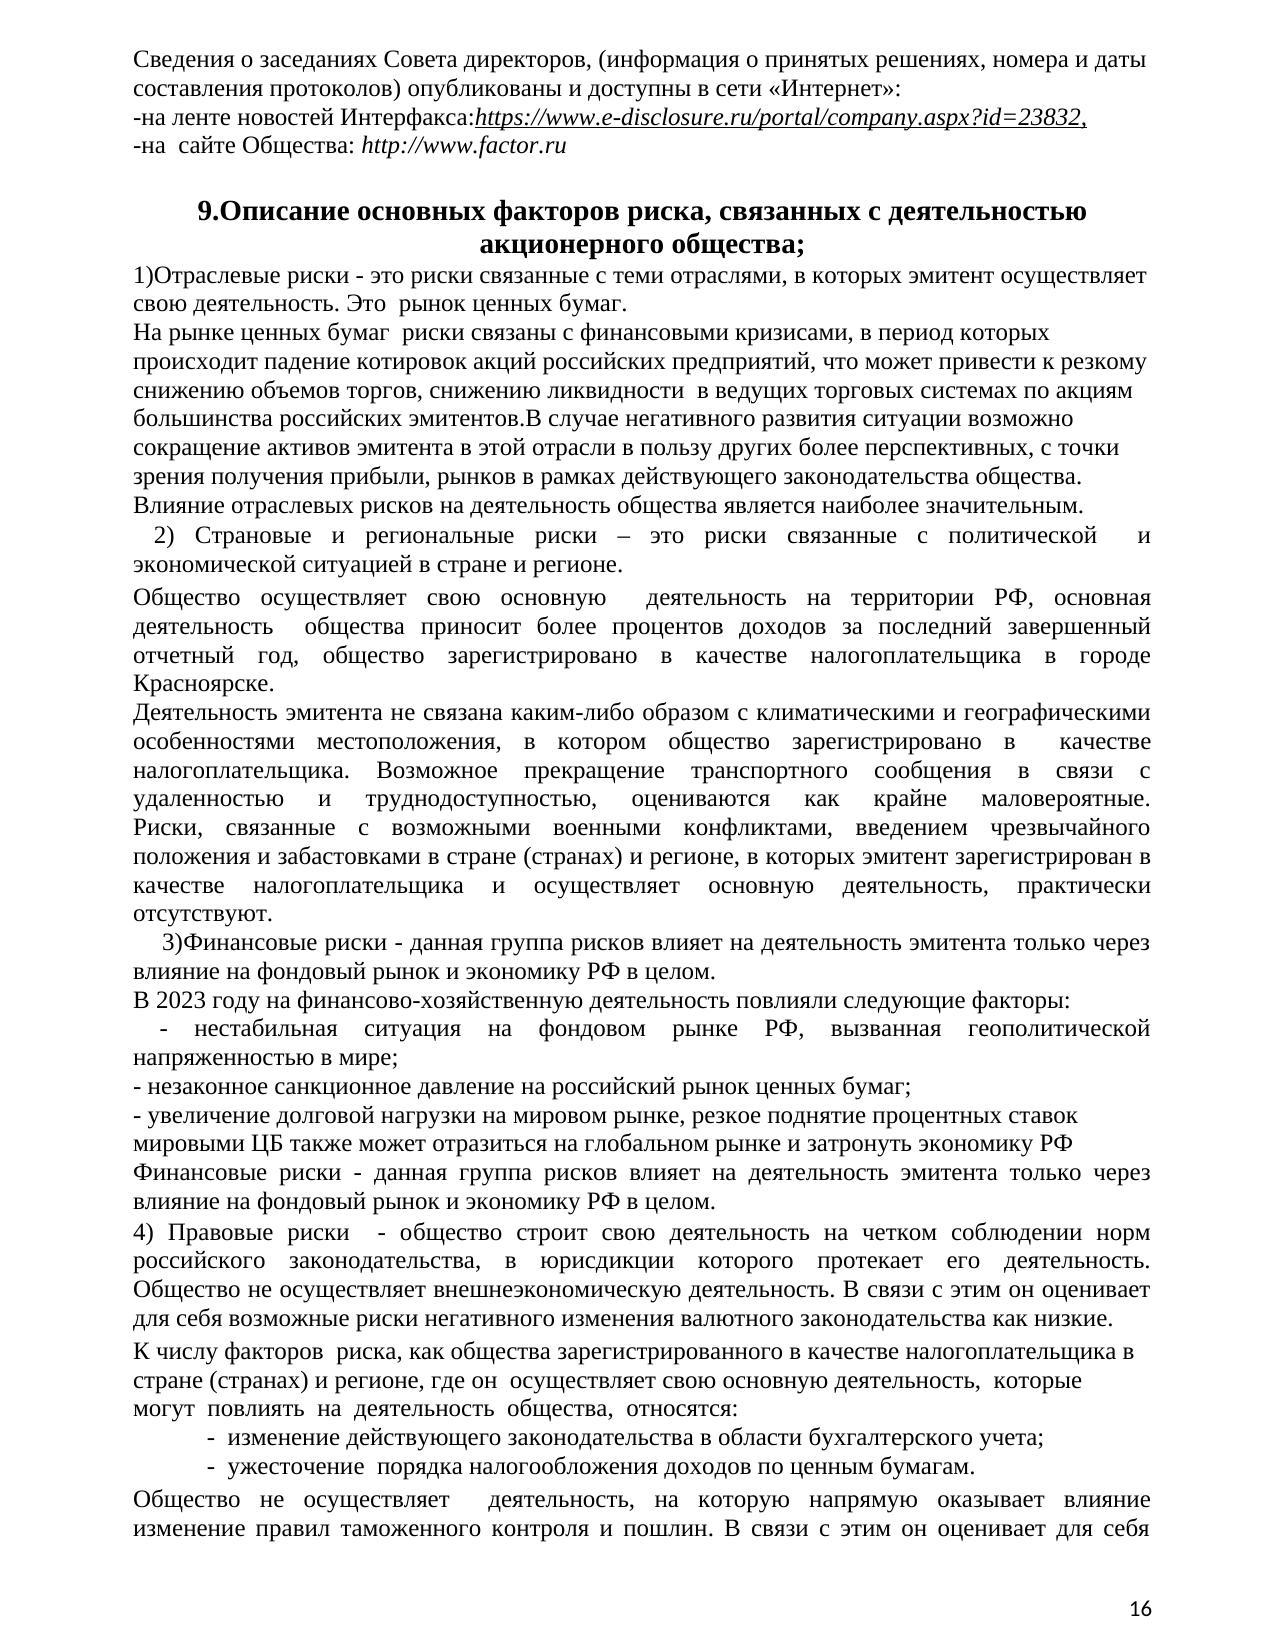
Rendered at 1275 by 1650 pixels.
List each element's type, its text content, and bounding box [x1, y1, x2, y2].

text Сведения о заседаниях Совета директоров, (информация о принятых решениях, номера и даты составления протоколов) опубликованы и доступны в сети «Интернет»: [133, 44, 1152, 102]
text 1)Отраслевые риски - это риски связанные с теми отраслями, в которых эмитент осуществляет свою деятельность. Это рынок ценных бумаг. На рынке ценных бумаг риски связаны с финансовыми кризисами, в период которых происходит падение котировок акций российских предприятий, что может привести к резкому снижению объемов торгов, снижению ликвидности в ведущих торговых системах по акциям большинства российских эмитентов.В случае негативного развития ситуации возможно сокращение активов эмитента в этой отрасли в пользу других более перспективных, с точки зрения получения прибыли, рынков в рамках действующего законодательства общества. Влияние отраслевых рисков на деятельность общества является наиболее значительным. [133, 260, 1152, 518]
text В 2023 году на финансово-хозяйственную деятельность повлияли следующие факторы: [133, 985, 1152, 1013]
text -на ленте новостей Интерфакса:https://www.e-disclosure.ru/portal/company.aspx?id=23832, [133, 102, 1152, 131]
text К числу факторов риска, как общества зарегистрированного в качестве налогоплательщика в стране (странах) и регионе, где он осуществляет свою основную деятельность, которые могут повлиять на деятельность общества, относятся: - изменение действующего законодательства в области бухгалтерского учета; - ужесточение порядка налогообложения доходов по ценным бумагам. [133, 1336, 1152, 1480]
text 2) Страновые и региональные риски – это риски связанные с политической и экономической ситуацией в стране и регионе. [133, 521, 1152, 578]
text 9.Описание основных факторов риска, связанных с деятельностью акционерного общества; [133, 193, 1152, 260]
text - нестабильная ситуация на фондовом рынке РФ, вызванная геополитической напряженностью в мире; [133, 1013, 1152, 1071]
text - увеличение долговой нагрузки на мировом рынке, резкое поднятие процентных ставок мировыми ЦБ также может отразиться на глобальном рынке и затронуть экономику РФ [133, 1100, 1152, 1157]
text 4) Правовые риски - общество строит свою деятельность на четком соблюдении норм российского законодательства, в юрисдикции которого протекает его деятельность. Общество не осуществляет внешнеэкономическую деятельность. В связи с этим он оценивает для себя возможные риски негативного изменения валютного законодательства как низкие. [133, 1217, 1152, 1332]
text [133, 1484, 1152, 1541]
text Общество осуществляет свою основную деятельность на территории РФ, основная деятельность общества приносит более процентов доходов за последний завершенный отчетный год, общество зарегистрировано в качестве налогоплательщика в городе Красноярске. Деятельность эмитента не связана каким-либо образом с климатическими и географическими особенностями местоположения, в котором общество зарегистрировано в качестве налогоплательщика. Возможное прекращение транспортного сообщения в связи с удаленностью и труднодоступностью, оцениваются как крайне маловероятные. Риски, связанные с возможными военными конфликтами, введением чрезвычайного положения и забастовками в стране (странах) и регионе, в которых эмитент зарегистрирован в качестве налогоплательщика и осуществляет основную деятельность, практически отсутствуют. 3)Финансовые риски - данная группа рисков влияет на деятельность эмитента только через влияние на фондовый рынок и экономику РФ в целом. [133, 582, 1152, 985]
text Финансовые риски - данная группа рисков влияет на деятельность эмитента только через влияние на фондовый рынок и экономику РФ в целом. [133, 1157, 1152, 1215]
text - незаконное санкционное давление на российский рынок ценных бумаг; [133, 1071, 1152, 1100]
text -на сайте Общества: http://www.factor.ru [133, 131, 1152, 159]
